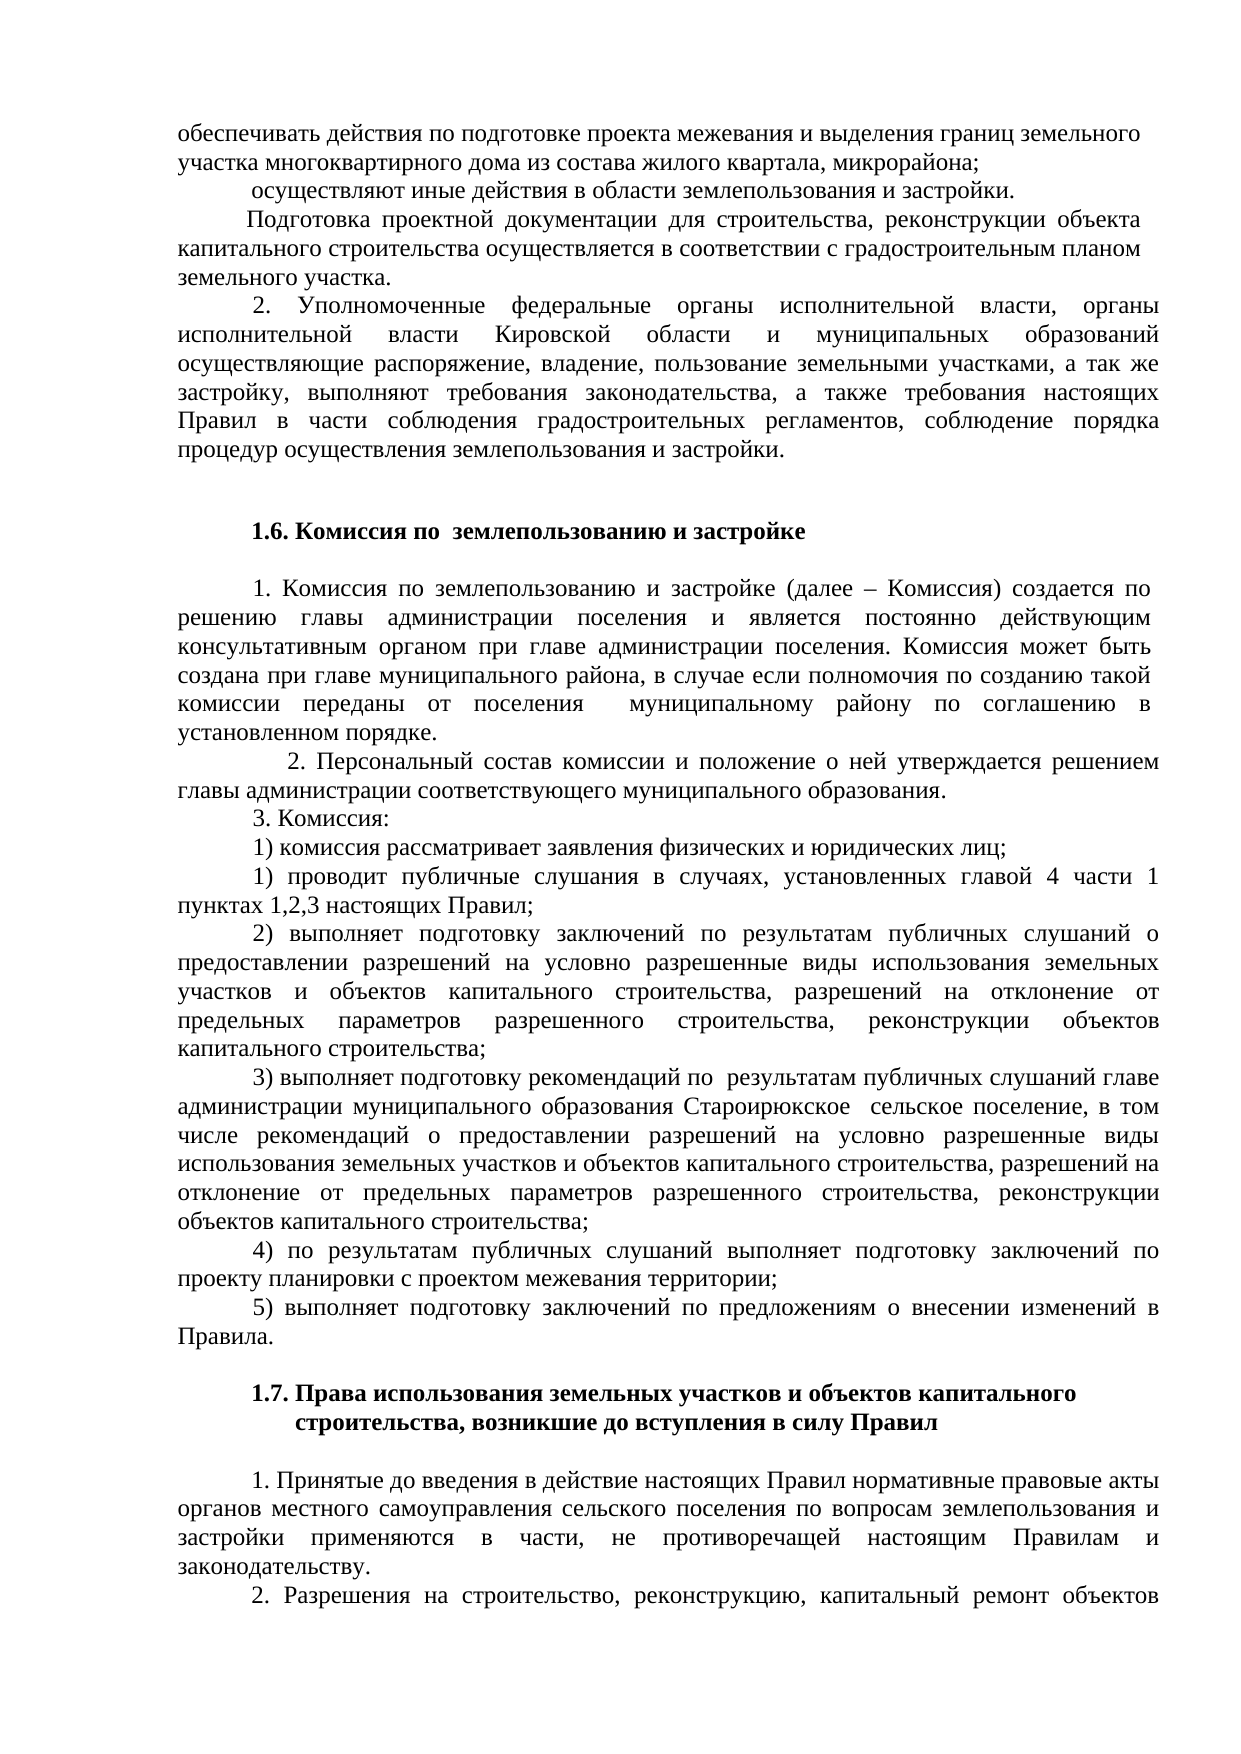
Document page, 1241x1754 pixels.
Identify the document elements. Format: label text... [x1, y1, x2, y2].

text строительства, возникшие до вступления в силу Правил [177, 1407, 1152, 1436]
text 1. Принятые до введения в действие настоящих Правил нормативные правовые акты органов местного самоуправления сельского поселения по вопросам землепользования и застройки применяются в части, не противоречащей настоящим Правилам и законодательству. [177, 1465, 1160, 1580]
text 1) комиссия рассматривает заявления физических и юридических лиц; [177, 832, 1160, 861]
text 3. Комиссия: [177, 803, 1160, 832]
text 2. Персональный состав комиссии и положение о ней утверждается решением главы администрации соответствующего муниципального образования. [177, 746, 1160, 803]
subtitle 1.6. Комиссия по землепользованию и застройке [177, 516, 1157, 545]
text 1) проводит публичные слушания в случаях, установленных главой 4 части 1 пунктах 1,2,3 настоящих Правил; [177, 861, 1160, 918]
text осуществляют иные действия в области землепользования и застройки. [177, 176, 1141, 204]
text Подготовка проектной документации для строительства, реконструкции объекта капитального строительства осуществляется в соответствии с градостроительным планом земельного участка. [177, 204, 1141, 291]
text 3) выполняет подготовку рекомендаций по результатам публичных слушаний главе администрации муниципального образования Староирюкское сельское поселение, в том числе рекомендаций о предоставлении разрешений на условно разрешенные виды использования земельных участков и объектов капитального строительства, разрешений на отклонение от предельных параметров разрешенного строительства, реконструкции объектов капитального строительства; [177, 1062, 1160, 1235]
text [177, 1580, 1160, 1608]
text 2. Уполномоченные федеральные органы исполнительной власти, органы исполнительной власти Кировской области и муниципальных образований осуществляющие распоряжение, владение, пользование земельными участками, а так же застройку, выполняют требования законодательства, а также требования настоящих Правил в части соблюдения градостроительных регламентов, соблюдение порядка процедур осуществления землепользования и застройки. [177, 291, 1160, 463]
text 4) по результатам публичных слушаний выполняет подготовку заключений по проекту планировки с проектом межевания территории; [177, 1235, 1160, 1292]
text 5) выполняет подготовку заключений по предложениям о внесении изменений в Правила. [177, 1292, 1160, 1350]
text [177, 118, 1141, 176]
text 1.7. Права использования земельных участков и объектов капитального [177, 1378, 1152, 1407]
text 2) выполняет подготовку заключений по результатам публичных слушаний о предоставлении разрешений на условно разрешенные виды использования земельных участков и объектов капитального строительства, разрешений на отклонение от предельных параметров разрешенного строительства, реконструкции объектов капитального строительства; [177, 918, 1160, 1062]
text 1. Комиссия по землепользованию и застройке (далее – Комиссия) создается по решению главы администрации поселения и является постоянно действующим консультативным органом при главе администрации поселения. Комиссия может быть создана при главе муниципального района, в случае если полномочия по созданию такой комиссии переданы от поселения муниципальному району по соглашению в установленном порядке. [177, 573, 1152, 746]
